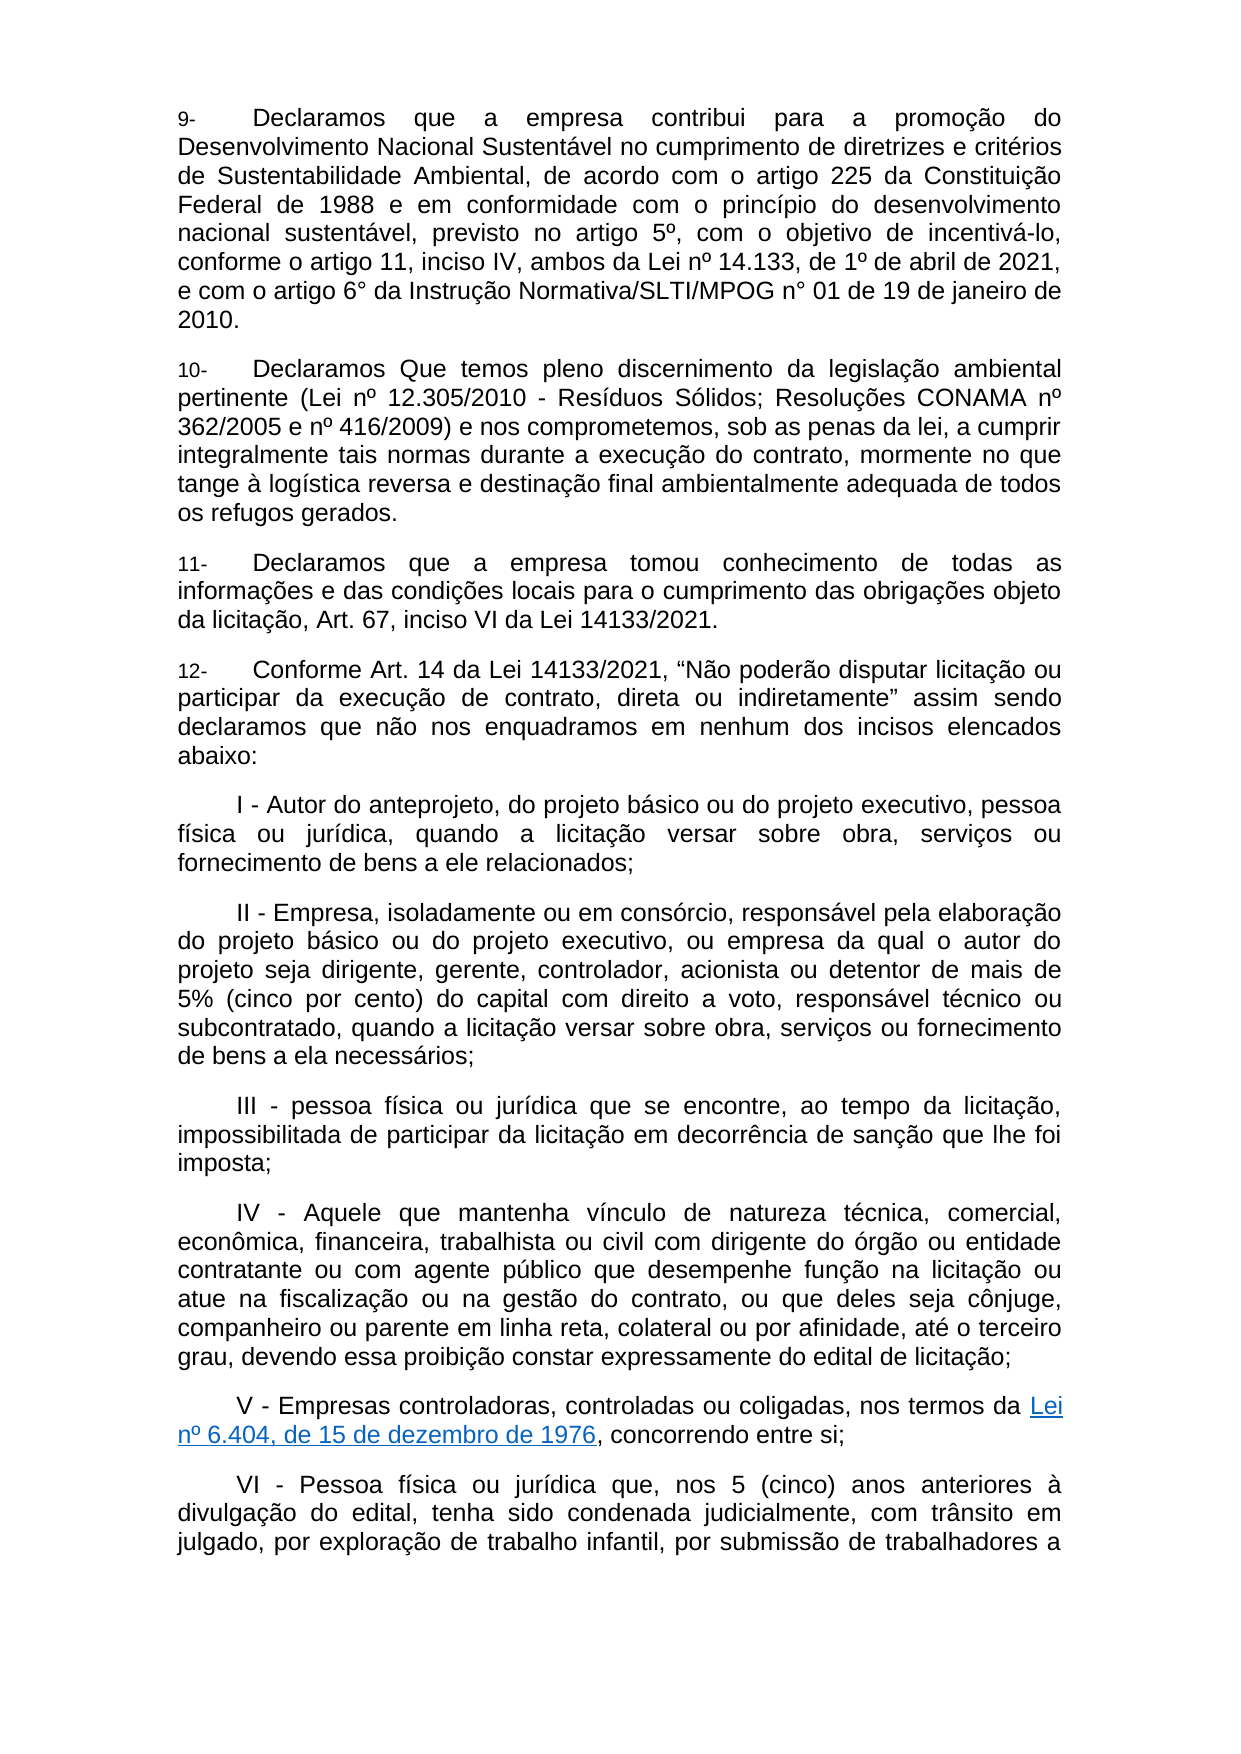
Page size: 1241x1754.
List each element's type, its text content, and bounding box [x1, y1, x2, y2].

list Declaramos Que temos pleno discernimento da legislação ambiental pertinente (Lei nº 12.305/2010 - Resíduos Sólidos; Resoluções CONAMA nº 362/2005 e nº 416/2009) e nos comprometemos, sob as penas da lei, a cumprir integralmente tais normas durante a execução do contrato, mormente no que tange à logística reversa e destinação final ambientalmente adequada de todos os refugos gerados. [177, 354, 1063, 527]
text II - Empresa, isoladamente ou em consórcio, responsável pela elaboração do projeto básico ou do projeto executivo, ou empresa da qual o autor do projeto seja dirigente, gerente, controlador, acionista ou detentor de mais de 5% (cinco por cento) do capital com direito a voto, responsável técnico ou subcontratado, quando a licitação versar sobre obra, serviços ou fornecimento de bens a ela necessários; [177, 898, 1063, 1070]
list Declaramos que a empresa contribui para a promoção do Desenvolvimento Nacional Sustentável no cumprimento de diretrizes e critérios de Sustentabilidade Ambiental, de acordo com o artigo 225 da Constituição Federal de 1988 e em conformidade com o princípio do desenvolvimento nacional sustentável, previsto no artigo 5º, com o objetivo de incentivá-lo, conforme o artigo 11, inciso IV, ambos da Lei nº 14.133, de 1º de abril de 2021, e com o artigo 6° da Instrução Normativa/SLTI/MPOG n° 01 de 19 de janeiro de 2010. [177, 103, 1063, 333]
text V - Empresas controladoras, controladas ou coligadas, nos termos da Lei nº 6.404, de 15 de dezembro de 1976, concorrendo entre si; [177, 1391, 1063, 1449]
text IV - Aquele que mantenha vínculo de natureza técnica, comercial, econômica, financeira, trabalhista ou civil com dirigente do órgão ou entidade contratante ou com agente público que desempenhe função na licitação ou atue na fiscalização ou na gestão do contrato, ou que deles seja cônjuge, companheiro ou parente em linha reta, colateral ou por afinidade, até o terceiro grau, devendo essa proibição constar expressamente do edital de licitação; [177, 1198, 1063, 1371]
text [177, 1470, 1063, 1556]
text III - pessoa física ou jurídica que se encontre, ao tempo da licitação, impossibilitada de participar da licitação em decorrência de sanção que lhe foi imposta; [177, 1091, 1063, 1177]
text I - Autor do anteprojeto, do projeto básico ou do projeto executivo, pessoa física ou jurídica, quando a licitação versar sobre obra, serviços ou fornecimento de bens a ele relacionados; [177, 791, 1063, 877]
list Declaramos que a empresa tomou conhecimento de todas as informações e das condições locais para o cumprimento das obrigações objeto da licitação, Art. 67, inciso VI da Lei 14133/2021. [177, 548, 1063, 634]
list Conforme Art. 14 da Lei 14133/2021, “Não poderão disputar licitação ou participar da execução de contrato, direta ou indiretamente” assim sendo declaramos que não nos enquadramos em nenhum dos incisos elencados abaixo: [177, 655, 1063, 770]
